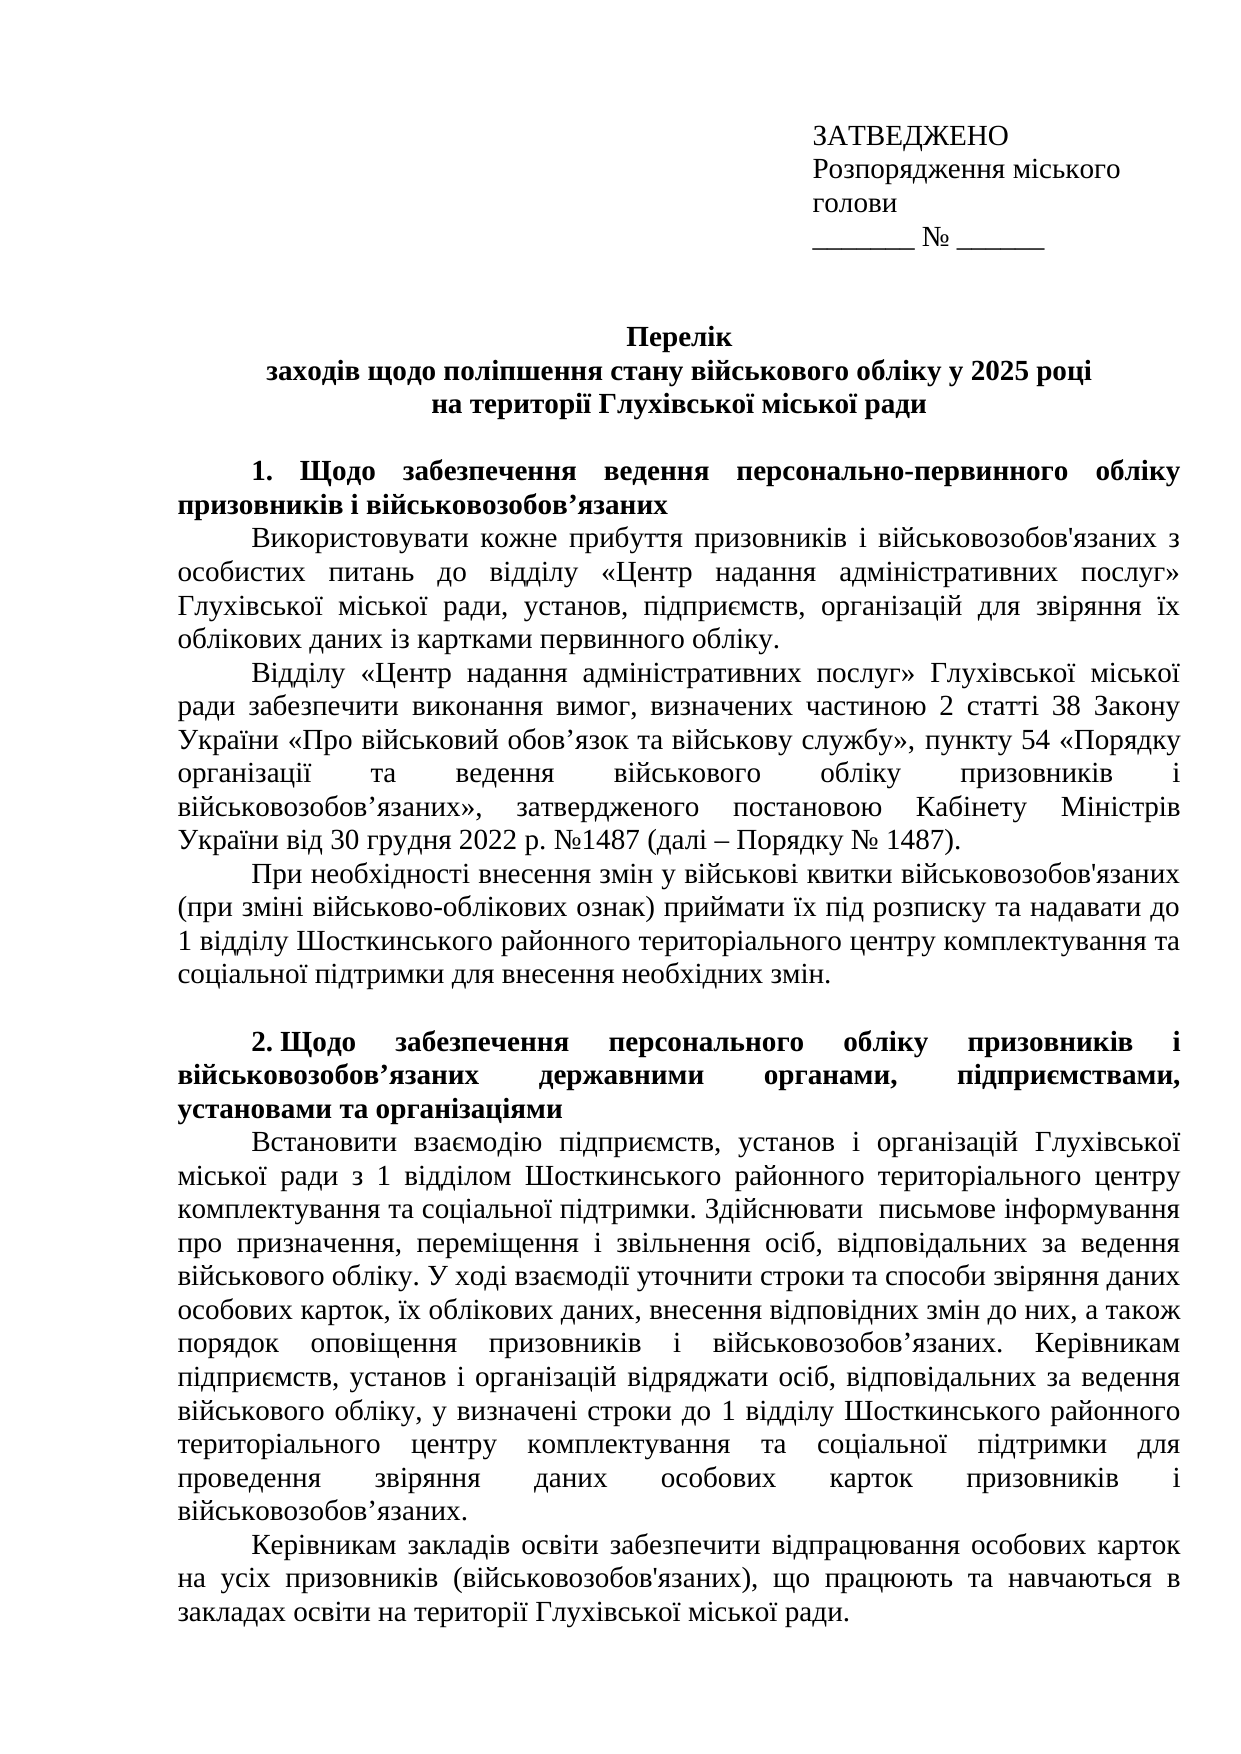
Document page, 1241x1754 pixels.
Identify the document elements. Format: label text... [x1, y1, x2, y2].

text на території Глухівської міської ради [177, 386, 1181, 420]
text Встановити взаємодію підприємств, установ і організацій Глухівської міської ради з 1 відділом Шосткинського районного територіального центру комплектування та соціальної підтримки. Здійснювати письмове інформування про призначення, переміщення і звільнення осіб, відповідальних за ведення військового обліку. У ході взаємодії уточнити строки та способи звіряння даних особових карток, їх облікових даних, внесення відповідних змін до них, а також порядок оповіщення призовників і військовозобов’язаних. Керівникам підприємств, установ і організацій відряджати осіб, відповідальних за ведення військового обліку, у визначені строки до 1 відділу Шосткинського районного територіального центру комплектування та соціальної підтримки для проведення звіряння даних особових карток призовників і військовозобов’язаних. [177, 1124, 1181, 1527]
text 1. Щодо забезпечення ведення персонально-первинного обліку призовників і військовозобов’язаних [177, 453, 1181, 521]
text Використовувати кожне прибуття призовників і військовозобов'язаних з особистих питань до відділу «Центр надання адміністративних послуг» Глухівської міської ради, установ, підприємств, організацій для звіряння їх облікових даних із картками первинного обліку. [177, 521, 1181, 655]
text 2. Щодо забезпечення персонального обліку призовників і військовозобов’язаних державними органами, підприємствами, установами та організаціями [177, 1024, 1181, 1124]
text Керівникам закладів освіти забезпечити відпрацювання особових карток на усіх призовників (військовозобов'язаних), що працюють та навчаються в закладах освіти на території Глухівської міської ради. [177, 1527, 1181, 1627]
text Перелік [177, 319, 1181, 353]
text Розпорядження міського голови [812, 152, 1181, 219]
text заходів щодо поліпшення стану військового обліку у 2025 році [177, 353, 1181, 386]
text _______ № ______ [783, 219, 1167, 252]
text При необхідності внесення змін у військові квитки військовозобов'язаних (при зміні військово-облікових ознак) приймати їх під розписку та надавати до 1 відділу Шосткинського районного територіального центру комплектування та соціальної підтримки для внесення необхідних змін. [177, 856, 1181, 990]
text Відділу «Центр надання адміністративних послуг» Глухівської міської ради забезпечити виконання вимог, визначених частиною 2 статті 38 Закону України «Про військовий обов’язок та військову службу», пункту 54 «Порядку організації та ведення військового обліку призовників і військовозобов’язаних», затвердженого постановою Кабінету Міністрів України від 30 грудня 2022 р. №1487 (далі – Порядку № 1487). [177, 655, 1181, 856]
text ЗАТВЕДЖЕНО [812, 118, 1181, 152]
